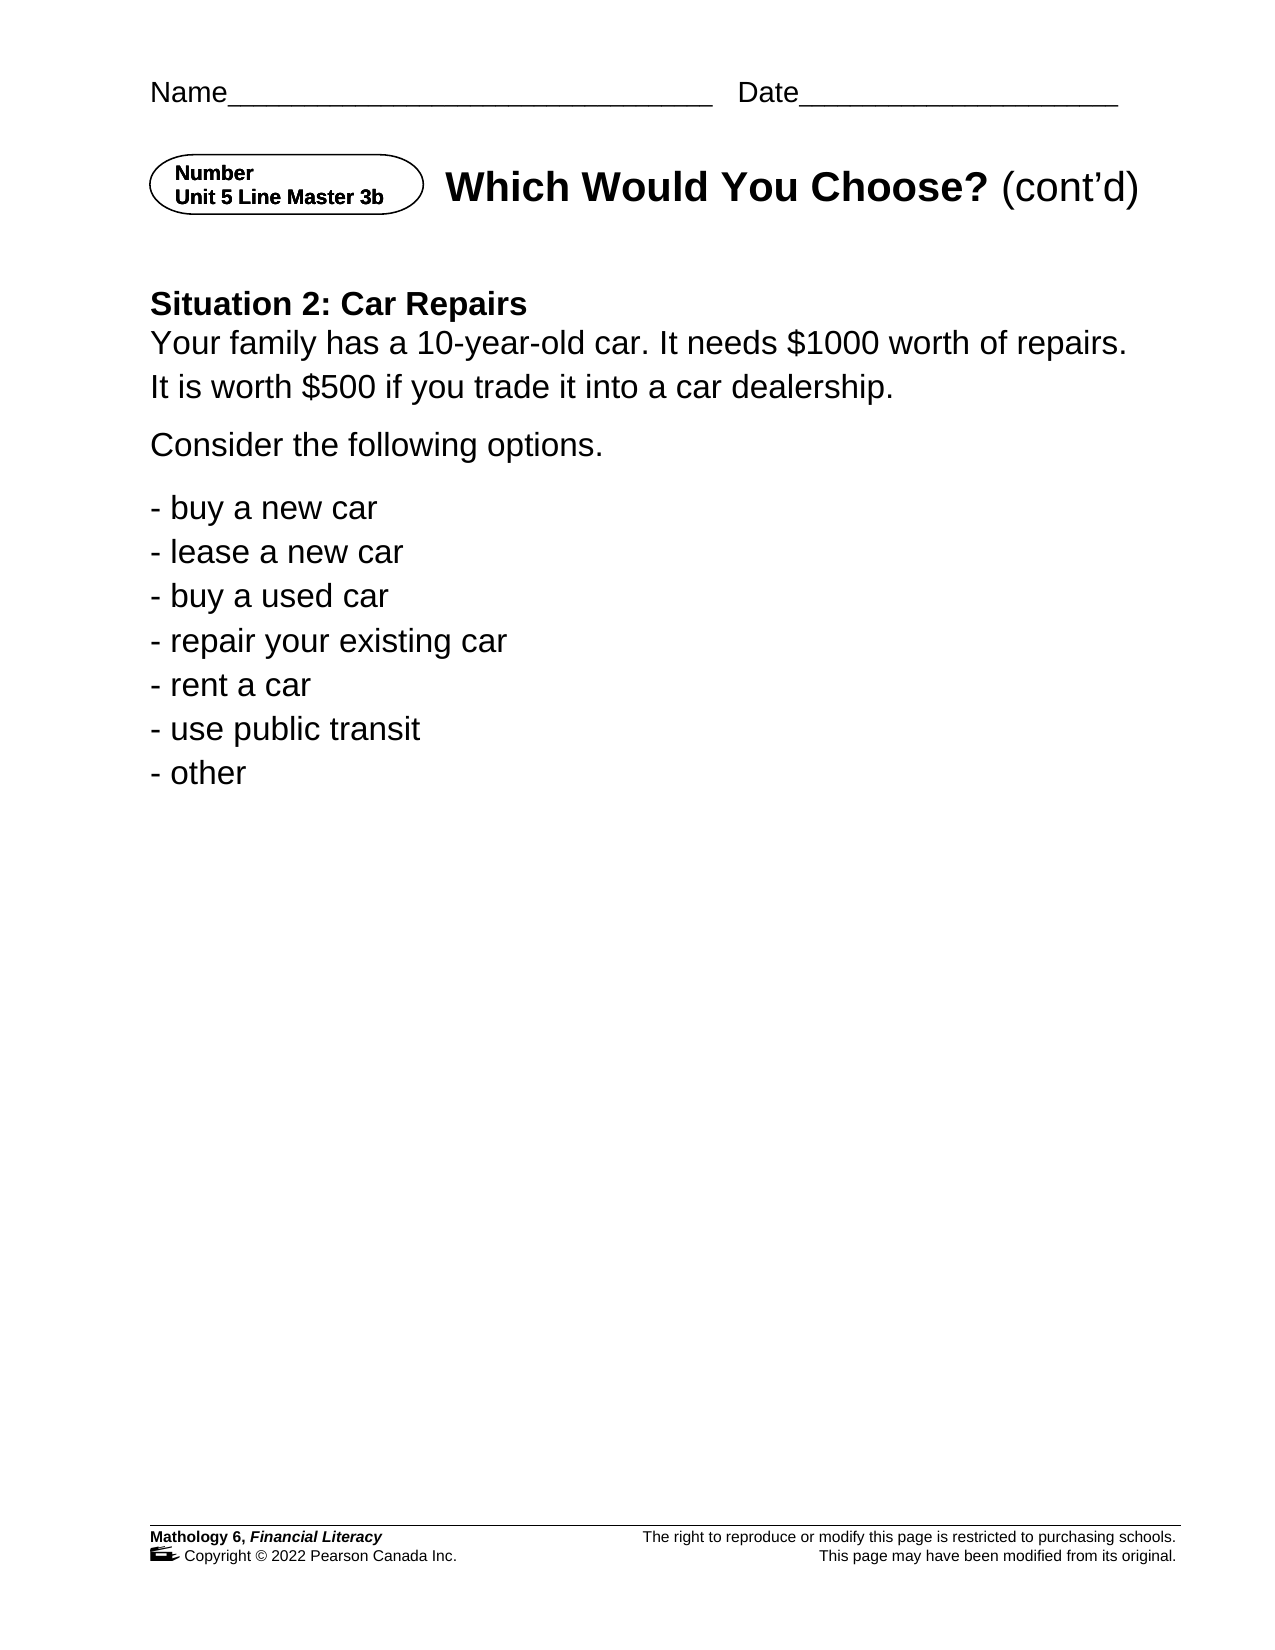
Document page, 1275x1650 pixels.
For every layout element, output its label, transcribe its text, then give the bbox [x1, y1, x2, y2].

text - use public transit [150, 709, 1181, 747]
text - lease a new car [150, 532, 1181, 571]
picture [150, 1546, 180, 1561]
text It is worth $500 if you trade it into a car dealership. [150, 367, 1181, 406]
text - buy a new car [150, 488, 1181, 527]
text - repair your existing car [150, 621, 1181, 659]
text Consider the following options. [150, 425, 1181, 463]
text Situation 2: Car Repairs [150, 284, 1181, 323]
text - rent a car [150, 665, 1181, 703]
text Your family has a 10-year-old car. It needs $1000 worth of repairs. [150, 323, 1181, 361]
text - other [150, 753, 1181, 792]
text - buy a used car [150, 576, 1181, 615]
